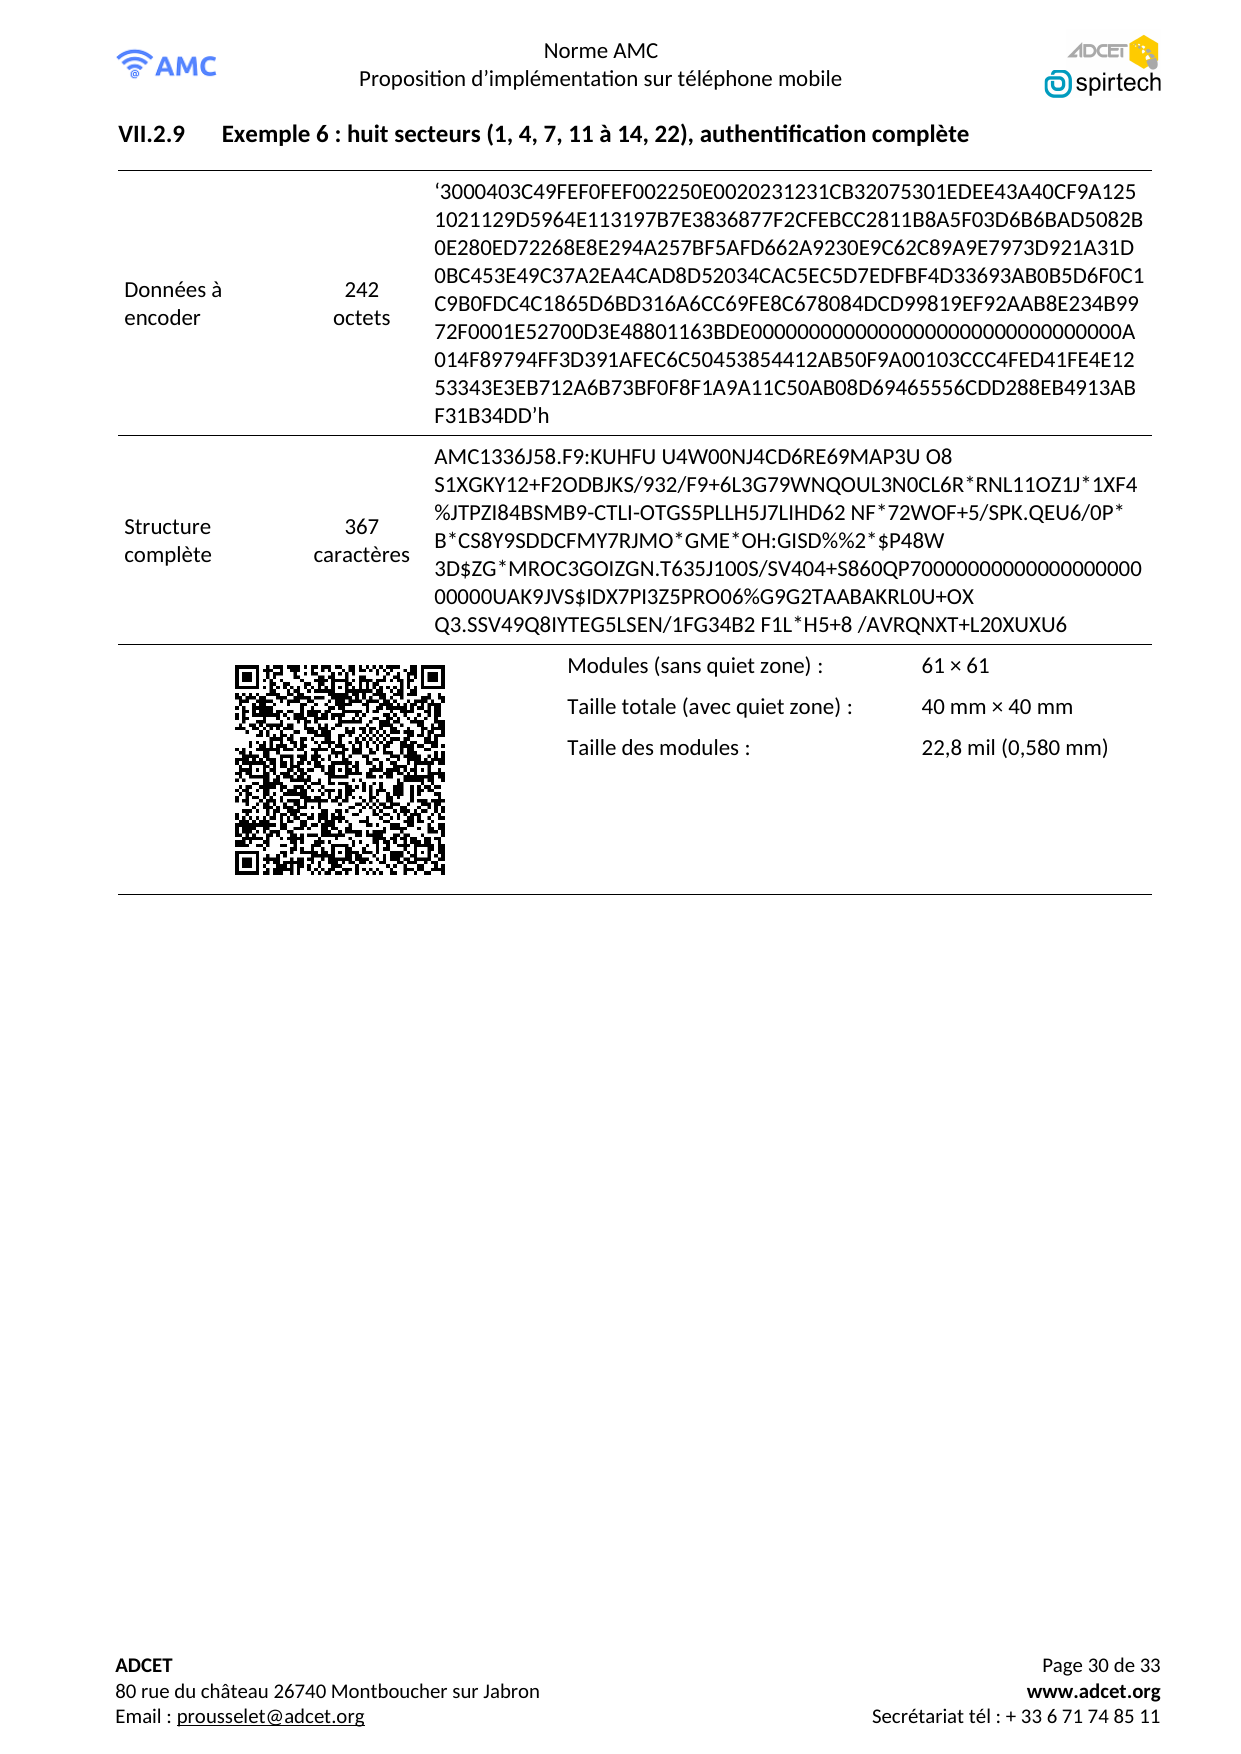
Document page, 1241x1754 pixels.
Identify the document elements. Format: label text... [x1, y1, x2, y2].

table_cell 61 × 61 [915, 645, 1152, 685]
picture [1044, 70, 1068, 94]
picture [221, 651, 458, 888]
table_header Données à encoder [118, 171, 295, 435]
table_cell 40 mm × 40 mm [915, 685, 1152, 726]
table_cell [118, 645, 561, 893]
table_header 242 octets [295, 171, 428, 435]
table_cell Taille totale (avec quiet zone) : [561, 685, 915, 726]
picture [115, 34, 220, 93]
table_cell 22,8 mil (0,580 mm) [915, 726, 1152, 893]
table_cell Taille des modules : [561, 726, 915, 893]
table_cell Structure complète [118, 436, 295, 644]
table_cell Modules (sans quiet zone) : [561, 645, 915, 685]
subtitle Exemple 6 : huit secteurs (1, 4, 7, 11 à 14, 22), authentification complète [118, 118, 1152, 149]
table_cell AMC1336J58.F9:KUHFU U4W00NJ4CD6RE69MAP3U O8 S1XGKY12+F2ODBJKS/932/F9+6L3G79WNQOUL3N0CL6R*RNL11OZ1J*1XF4%JTPZI84BSMB9-CTLI-OTGS5PLLH5J7LIHD62 NF*72WOF+5/SPK.QEU6/0P* B*CS8Y9SDDCFMY7RJMO*GME*OH:GISD%%2*$P48W 3D$ZG*MROC3GOIZGN.T635J100S/SV404+S860QP7000000000000000000000000UAK9JVS$IDX7PI3Z5PRO06%G9G2TAABAKRL0U+OX Q3.SSV49Q8IYTEG5LSEN/1FG34B2 F1L*H5+8 /AVRQNXT+L20XUXU6 [428, 436, 1152, 644]
table_header ‘3000403C49FEF0FEF002250E0020231231CB32075301EDEE43A40CF9A1251021129D5964E113197B7E3836877F2CFEBCC2811B8A5F03D6B6BAD5082B0E280ED72268E8E294A257BF5AFD662A9230E9C62C89A9E7973D921A31D0BC453E49C37A2EA4CAD8D52034CAC5EC5D7EDFBF4D33693AB0B5D6F0C1C9B0FDC4C1865D6BD316A6CC69FE8C678084DCD99819EF92AAB8E234B9972F0001E52700D3E48801163BDE00000000000000000000000000000000A014F89794FF3D391AFEC6C50453854412AB50F9A00103CCC4FED41FE4E1253343E3EB712A6B73BF0F8F1A9A11C50AB08D69465556CDD288EB4913ABF31B34DD’h [428, 171, 1152, 435]
picture [1066, 29, 1161, 98]
picture [1055, 80, 1061, 87]
table_cell 367 caractères [295, 436, 428, 644]
